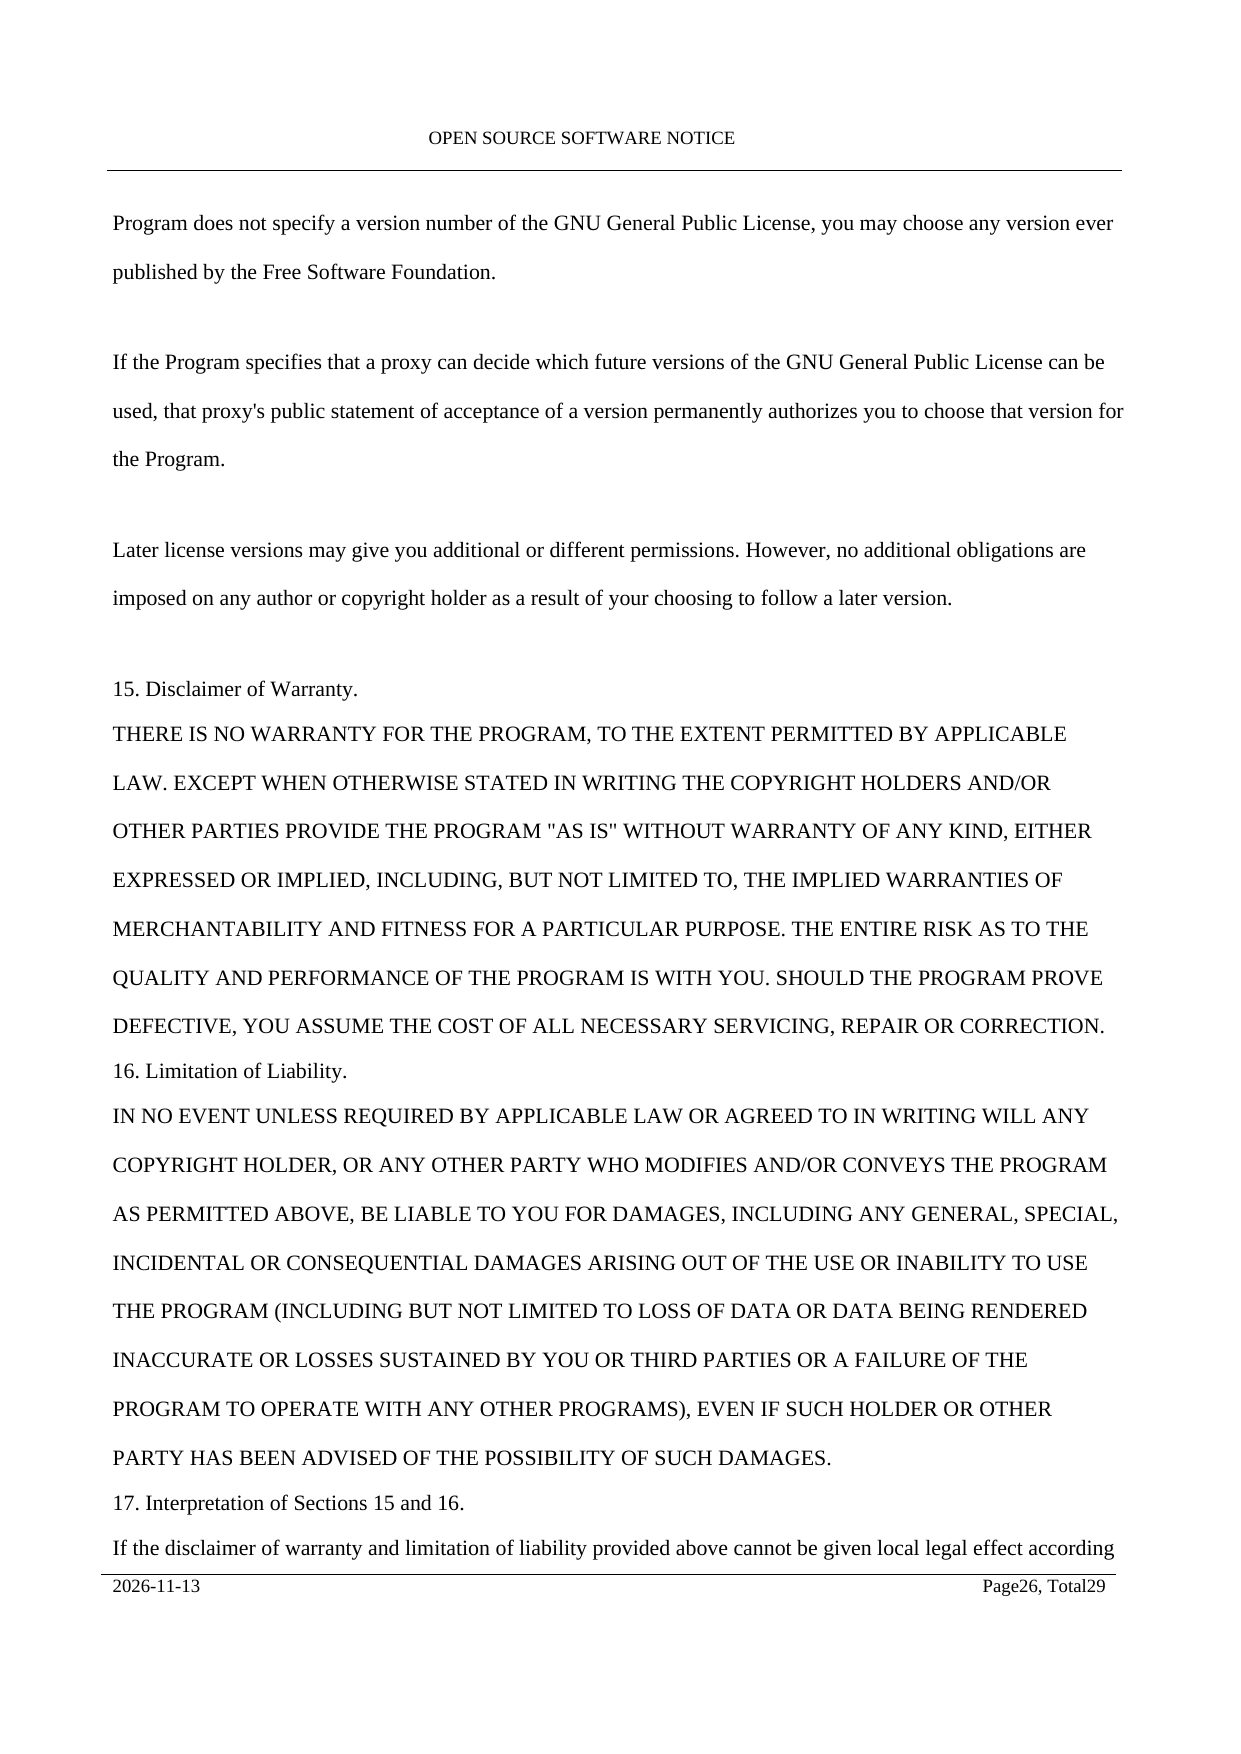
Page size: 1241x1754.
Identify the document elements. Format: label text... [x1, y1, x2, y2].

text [112, 206, 1128, 288]
text 17. Interpretation of Sections 15 and 16. [112, 1486, 1128, 1519]
text 16. Limitation of Liability. [112, 1055, 1128, 1087]
text If the Program specifies that a proxy can decide which future versions of the GNU General Public License can be used, that proxy's public statement of acceptance of a version permanently authorizes you to choose that version for the Program. [112, 345, 1128, 475]
text Later license versions may give you additional or different permissions. However, no additional obligations are imposed on any author or copyright holder as a result of your choosing to follow a later version. [112, 533, 1128, 614]
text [112, 1531, 1128, 1564]
text IN NO EVENT UNLESS REQUIRED BY APPLICABLE LAW OR AGREED TO IN WRITING WILL ANY COPYRIGHT HOLDER, OR ANY OTHER PARTY WHO MODIFIES AND/OR CONVEYS THE PROGRAM AS PERMITTED ABOVE, BE LIABLE TO YOU FOR DAMAGES, INCLUDING ANY GENERAL, SPECIAL, INCIDENTAL OR CONSEQUENTIAL DAMAGES ARISING OUT OF THE USE OR INABILITY TO USE THE PROGRAM (INCLUDING BUT NOT LIMITED TO LOSS OF DATA OR DATA BEING RENDERED INACCURATE OR LOSSES SUSTAINED BY YOU OR THIRD PARTIES OR A FAILURE OF THE PROGRAM TO OPERATE WITH ANY OTHER PROGRAMS), EVEN IF SUCH HOLDER OR OTHER PARTY HAS BEEN ADVISED OF THE POSSIBILITY OF SUCH DAMAGES. [112, 1100, 1128, 1473]
text 15. Disclaimer of Warranty. [112, 672, 1128, 704]
text THERE IS NO WARRANTY FOR THE PROGRAM, TO THE EXTENT PERMITTED BY APPLICABLE LAW. EXCEPT WHEN OTHERWISE STATED IN WRITING THE COPYRIGHT HOLDERS AND/OR OTHER PARTIES PROVIDE THE PROGRAM "AS IS" WITHOUT WARRANTY OF ANY KIND, EITHER EXPRESSED OR IMPLIED, INCLUDING, BUT NOT LIMITED TO, THE IMPLIED WARRANTIES OF MERCHANTABILITY AND FITNESS FOR A PARTICULAR PURPOSE. THE ENTIRE RISK AS TO THE QUALITY AND PERFORMANCE OF THE PROGRAM IS WITH YOU. SHOULD THE PROGRAM PROVE DEFECTIVE, YOU ASSUME THE COST OF ALL NECESSARY SERVICING, REPAIR OR CORRECTION. [112, 717, 1128, 1042]
